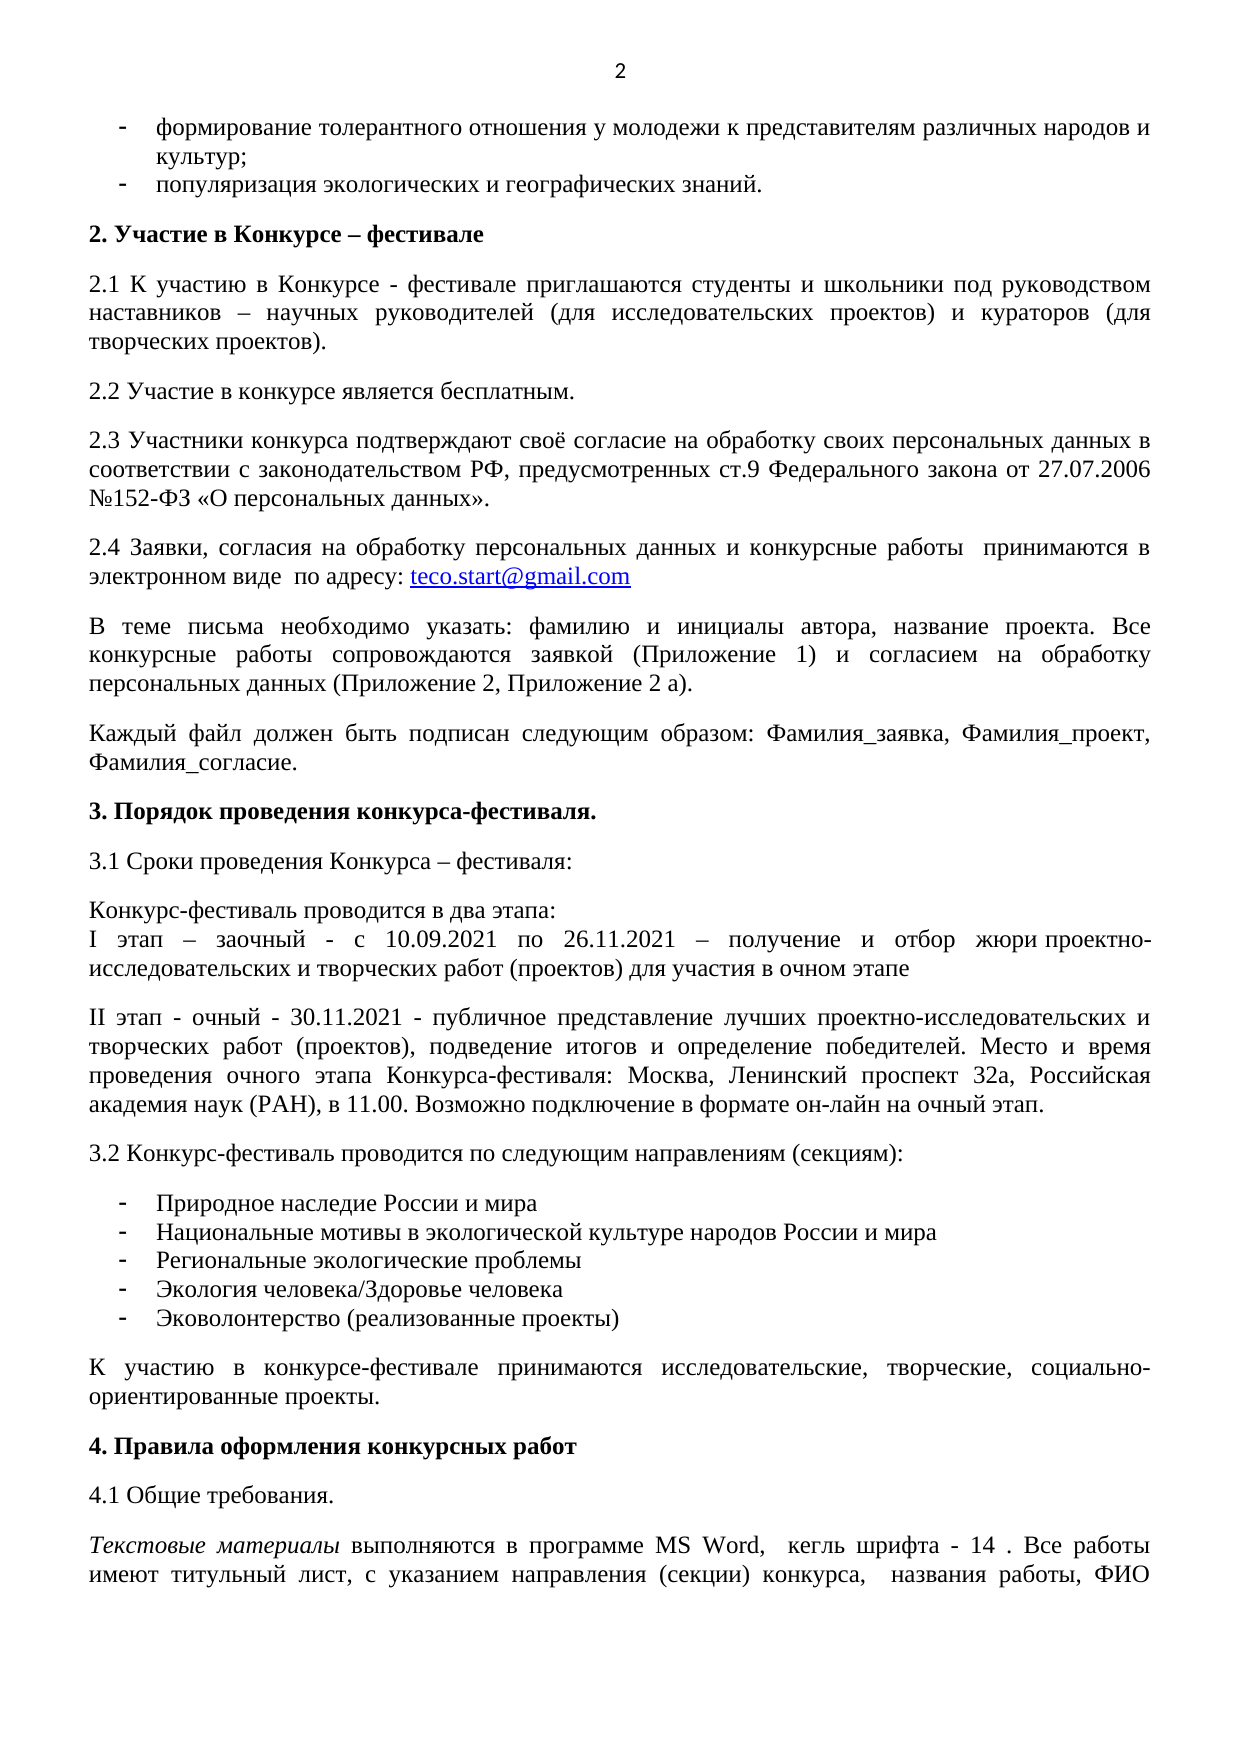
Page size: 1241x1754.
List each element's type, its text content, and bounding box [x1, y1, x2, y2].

text 3. Порядок проведения конкурса-фестиваля. [89, 796, 1152, 825]
list Региональные экологические проблемы [118, 1245, 1152, 1274]
text В теме письма необходимо указать: фамилию и инициалы автора, название проекта. Все конкурсные работы сопровождаются заявкой (Приложение 1) и согласием на обработку персональных данных (Приложение 2, Приложение 2 а). [89, 611, 1152, 697]
text К участию в конкурсе-фестивале принимаются исследовательские, творческие, социально-ориентированные проекты. [89, 1352, 1152, 1410]
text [89, 1530, 1152, 1587]
list Эковолонтерство (реализованные проекты) [118, 1303, 1152, 1332]
list Национальные мотивы в экологической культуре народов России и мира [118, 1217, 1152, 1245]
text 4.1 Общие требования. [89, 1480, 1152, 1509]
text II этап - очный - 30.11.2021 - публичное представление лучших проектно-исследовательских и творческих работ (проектов), подведение итогов и определение победителей. Место и время проведения очного этапа Конкурса-фестиваля: Москва, Ленинский проспект 32а, Российская академия наук (РАН), в 11.00. Возможно подключение в формате он-лайн на очный этап. [89, 1002, 1152, 1117]
list формирование толерантного отношения у молодежи к представителям различных народов и культур; [118, 112, 1152, 169]
text 2.2 Участие в конкурсе является бесплатным. [89, 376, 1152, 404]
text 2.4 Заявки, согласия на обработку персональных данных и конкурсные работы принимаются в электронном виде по адресу: teco.start@gmail.com [89, 532, 1152, 590]
text I этап – заочный - с 10.09.2021 по 26.11.2021 – получение и отбор жюри проектно-исследовательских и творческих работ (проектов) для участия в очном этапе [89, 924, 1152, 982]
text Каждый файл должен быть подписан следующим образом: Фамилия_заявка, Фамилия_проект, Фамилия_согласие. [89, 718, 1152, 775]
list популяризация экологических и географических знаний. [118, 169, 1152, 198]
text 2.1 К участию в Конкурсе - фестивале приглашаются студенты и школьники под руководством наставников – научных руководителей (для исследовательских проектов) и кураторов (для творческих проектов). [89, 269, 1152, 355]
text 2.3 Участники конкурса подтверждают своё согласие на обработку своих персональных данных в соответствии с законодательством РФ, предусмотренных ст.9 Федерального закона от 27.07.2006 №152-ФЗ «О персональных данных». [89, 425, 1152, 512]
text 4. Правила оформления конкурсных работ [89, 1431, 1152, 1459]
list Экология человека/Здоровье человека [118, 1274, 1152, 1303]
text Конкурс-фестиваль проводится в два этапа: [89, 895, 1152, 924]
text 3.2 Конкурс-фестиваль проводится по следующим направлениям (секциям): [89, 1138, 1152, 1167]
text 3.1 Сроки проведения Конкурса – фестиваля: [89, 846, 1152, 874]
text 2. Участие в Конкурсе – фестивале [89, 219, 1152, 248]
list Природное наследие России и мира [118, 1188, 1152, 1217]
